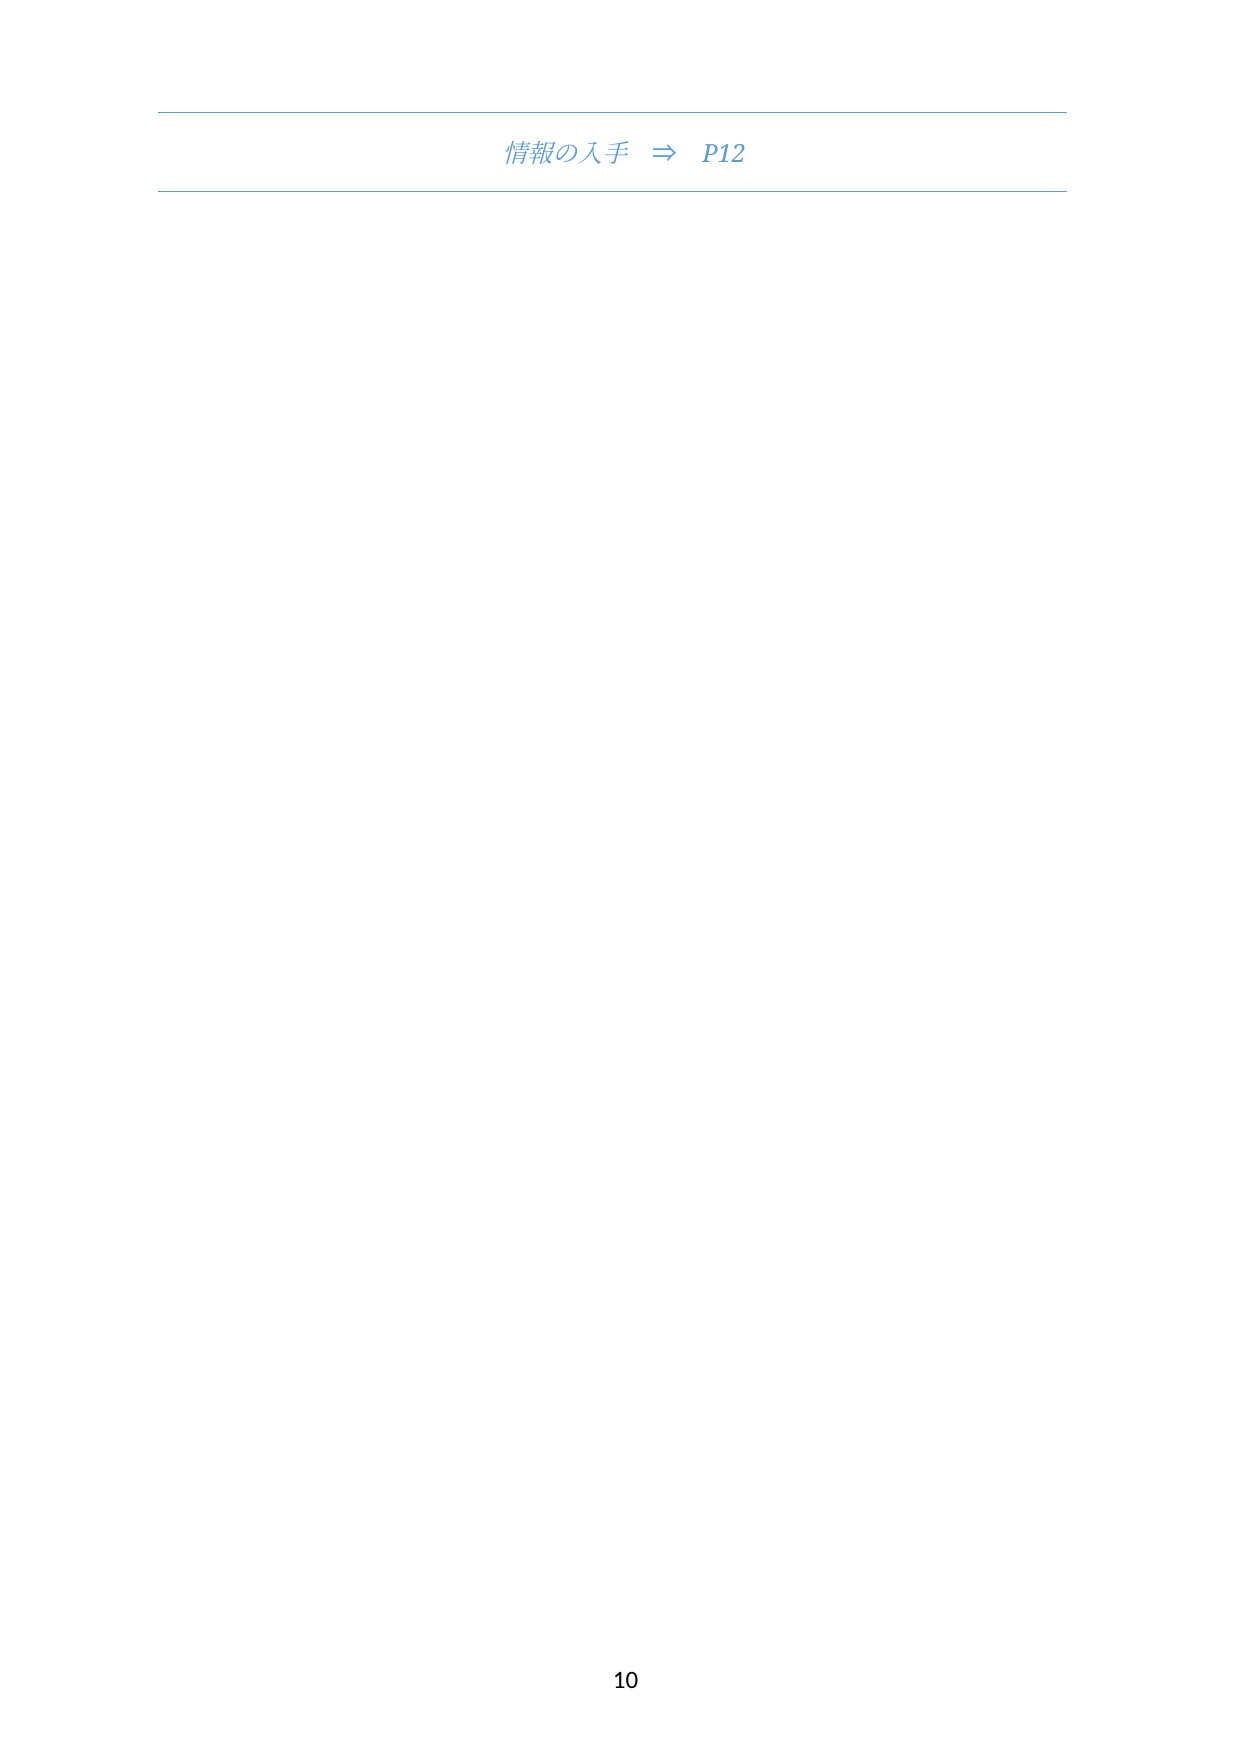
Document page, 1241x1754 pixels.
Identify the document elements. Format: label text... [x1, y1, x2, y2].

text 情報の入手 ⇒ P11 [158, 113, 1067, 191]
